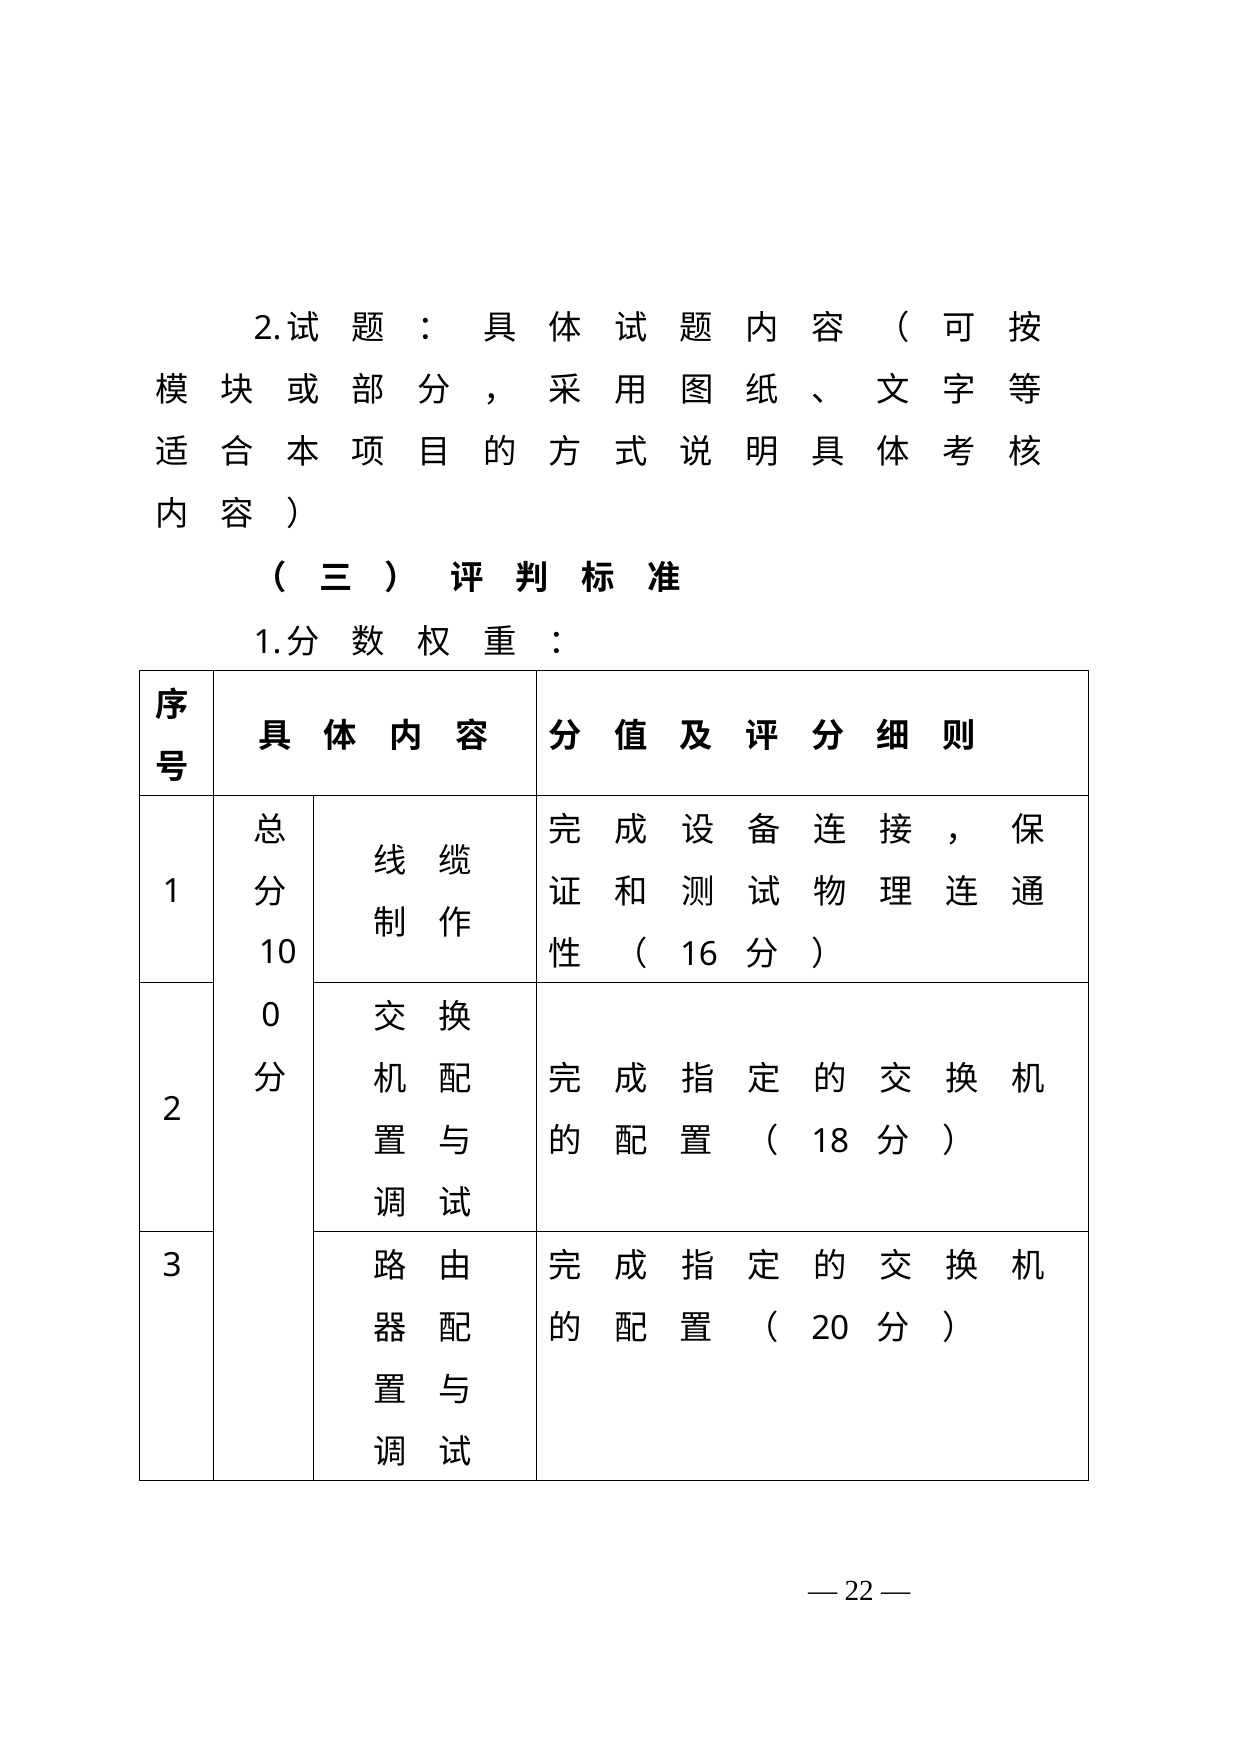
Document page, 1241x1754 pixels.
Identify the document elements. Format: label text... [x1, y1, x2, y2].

table_cell 完成指定的交换机的配置（20分） [537, 1232, 1088, 1480]
table_cell 完成指定的交换机的配置（18分） [537, 983, 1088, 1231]
table_header 分值及评分细则 [537, 671, 1088, 795]
table_cell 完成设备连接，保证和测试物理连通性（16分） [537, 796, 1088, 982]
table_cell 路由器配置与调试 [314, 1232, 536, 1480]
table_header 序号 [140, 671, 213, 795]
table_cell 线缆制作 [314, 796, 536, 982]
subtitle （三）评判标准 [155, 544, 1041, 606]
table_cell 2 [140, 983, 213, 1231]
table_cell 交换机配置与调试 [314, 983, 536, 1231]
table_cell 3 [140, 1232, 213, 1480]
text 2.试题：具体试题内容（可按模块或部分，采用图纸、文字等适合本项目的方式说明具体考核内容） [155, 294, 1073, 542]
table_cell 总分100分 [214, 796, 313, 1480]
table_cell 1 [140, 796, 213, 982]
table_header 具体内容 [214, 671, 536, 795]
text 1.分数权重： [155, 608, 1073, 670]
